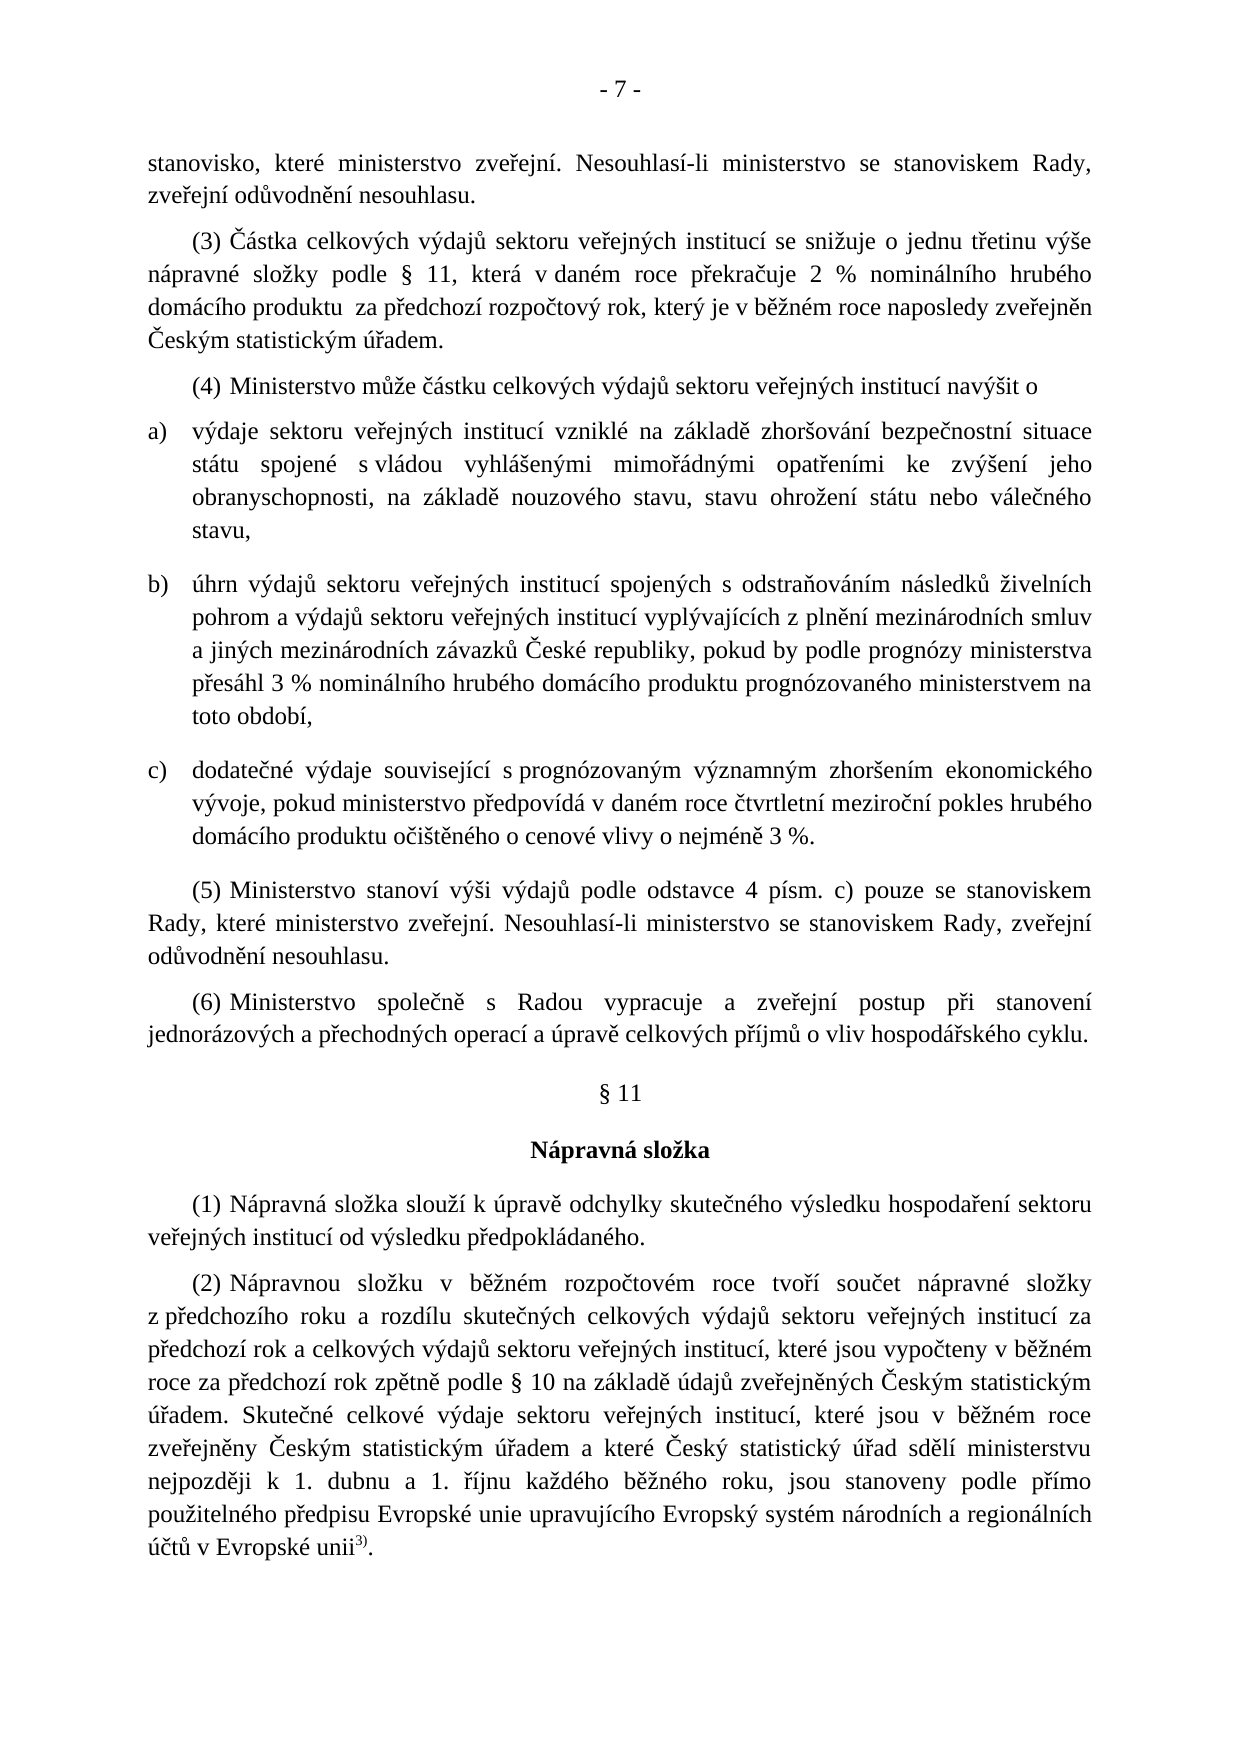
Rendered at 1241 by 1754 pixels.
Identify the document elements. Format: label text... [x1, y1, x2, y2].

list Částka celkových výdajů sektoru veřejných institucí se snižuje o jednu třetinu výše nápravné složky podle § 11, která v daném roce překračuje 2 % nominálního hrubého domácího produktu za předchozí rozpočtový rok, který je v běžném roce naposledy zveřejněn Českým statistickým úřadem. [148, 226, 1093, 354]
text § 11 [148, 1078, 1093, 1106]
list Nápravná složka slouží k úpravě odchylky skutečného výsledku hospodaření sektoru veřejných institucí od výsledku předpokládaného. [148, 1189, 1093, 1251]
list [148, 148, 1093, 209]
text Ministerstvo stanoví výši výdajů podle odstavce 4 písm. c) pouze se stanoviskem Rady, které ministerstvo zveřejní. Nesouhlasí-li ministerstvo se stanoviskem Rady, zveřejní odůvodnění nesouhlasu. [148, 875, 1093, 970]
text úhrn výdajů sektoru veřejných institucí spojených s odstraňováním následků živelních pohrom a výdajů sektoru veřejných institucí vyplývajících z plnění mezinárodních smluv a jiných mezinárodních závazků České republiky, pokud by podle prognózy ministerstva přesáhl 3 % nominálního hrubého domácího produktu prognózovaného ministerstvem na toto období, [148, 569, 1093, 730]
text Nápravná složka [148, 1136, 1093, 1164]
text Ministerstvo společně s Radou vypracuje a zveřejní postup při stanovení jednorázových a přechodných operací a úpravě celkových příjmů o vliv hospodářského cyklu. [148, 987, 1093, 1048]
list Ministerstvo může částku celkových výdajů sektoru veřejných institucí navýšit o [148, 371, 1093, 399]
list Nápravnou složku v běžném rozpočtovém roce tvoří součet nápravné složky z předchozího roku a rozdílu skutečných celkových výdajů sektoru veřejných institucí za předchozí rok a celkových výdajů sektoru veřejných institucí, které jsou vypočteny v běžném roce za předchozí rok zpětně podle § 10 na základě údajů zveřejněných Českým statistickým úřadem. Skutečné celkové výdaje sektoru veřejných institucí, které jsou v běžném roce zveřejněny Českým statistickým úřadem a které Český statistický úřad sdělí ministerstvu nejpozději k 1. dubnu a 1. říjnu každého běžného roku, jsou stanoveny podle přímo použitelného předpisu Evropské unie upravujícího Evropský systém národních a regionálních účtů v Evropské unii3). [148, 1268, 1093, 1561]
text výdaje sektoru veřejných institucí vzniklé na základě zhoršování bezpečnostní situace státu spojené s vládou vyhlášenými mimořádnými opatřeními ke zvýšení jeho obranyschopnosti, na základě nouzového stavu, stavu ohrožení státu nebo válečného stavu, [148, 416, 1093, 544]
text dodatečné výdaje související s prognózovaným významným zhoršením ekonomického vývoje, pokud ministerstvo předpovídá v daném roce čtvrtletní meziroční pokles hrubého domácího produktu očištěného o cenové vlivy o nejméně 3 %. [148, 755, 1093, 850]
